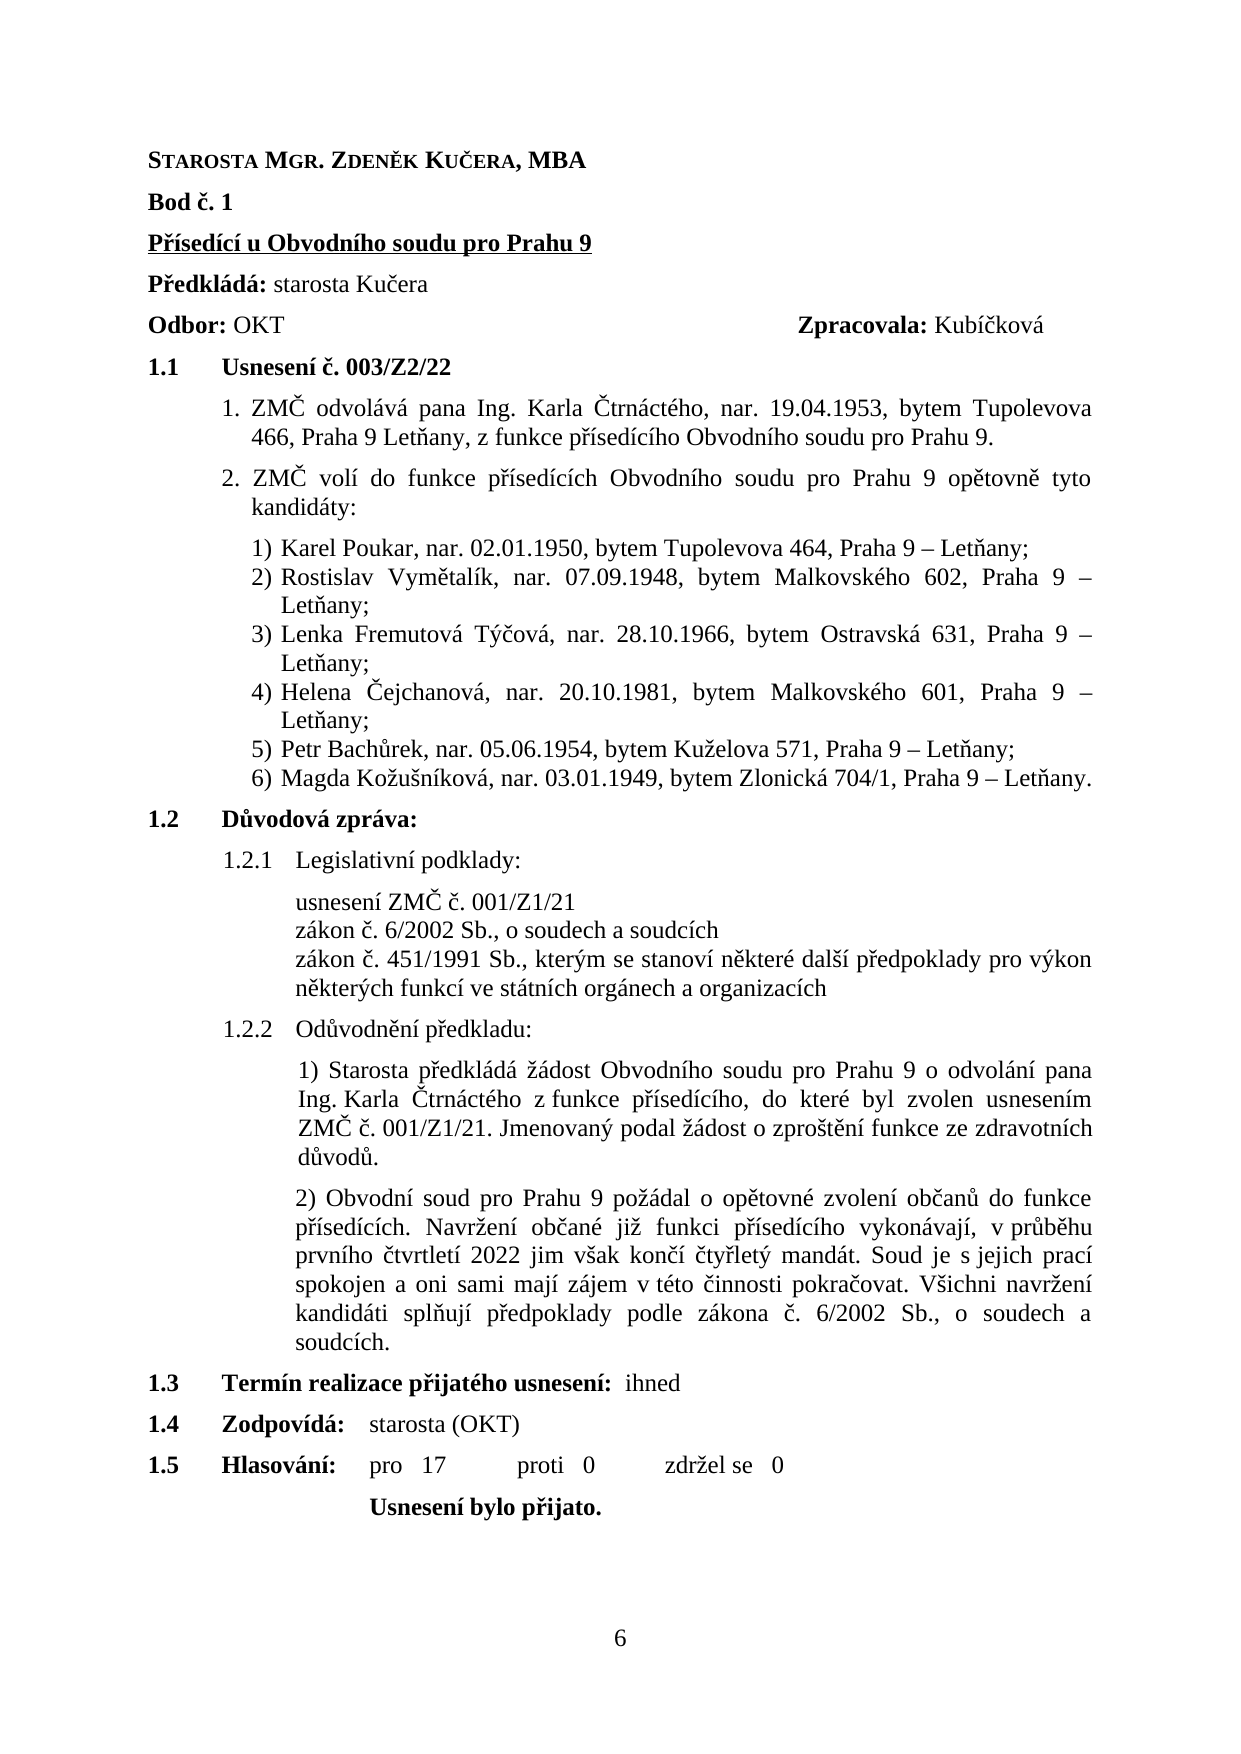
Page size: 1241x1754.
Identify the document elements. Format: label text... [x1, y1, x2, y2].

text 1) Starosta předkládá žádost Obvodního soudu pro Prahu 9 o odvolání pana Ing. Karla Čtrnáctého z funkce přísedícího, do které byl zvolen usnesením ZMČ č. 001/Z1/21. Jmenovaný podal žádost o zproštění funkce ze zdravotních důvodů. [298, 1055, 1093, 1170]
subtitle Bod č. 1 [148, 187, 1093, 215]
text 1.2 Důvodová zpráva: [148, 804, 1093, 833]
text 1.2.2 Odůvodnění předkladu: [223, 1014, 1093, 1043]
list Helena Čejchanová, nar. 20.10.1981, bytem Malkovského 601, Praha 9 – Letňany; [251, 677, 1093, 734]
text Usnesení bylo přijato. [369, 1492, 1093, 1520]
text 1.3 Termín realizace přijatého usnesení: ihned [148, 1368, 1093, 1397]
text 1. ZMČ odvolává pana Ing. Karla Čtrnáctého, nar. 19.04.1953, bytem Tupolevova 466, Praha 9 Letňany, z funkce přísedícího Obvodního soudu pro Prahu 9. [221, 393, 1093, 450]
text 2. ZMČ volí do funkce přísedících Obvodního soudu pro Prahu 9 opětovně tyto kandidáty: [221, 463, 1093, 520]
text 1.2.1 Legislativní podklady: [148, 845, 1093, 874]
list Karel Poukar, nar. 02.01.1950, bytem Tupolevova 464, Praha 9 – Letňany; [251, 533, 1093, 562]
text zákon č. 451/1991 Sb., kterým se stanoví některé další předpoklady pro výkon některých funkcí ve státních orgánech a organizacích [295, 944, 1093, 1002]
list Petr Bachůrek, nar. 05.06.1954, bytem Kuželova 571, Praha 9 – Letňany; [251, 734, 1093, 763]
text Předkládá: starosta Kučera [148, 269, 1093, 298]
text zákon č. 6/2002 Sb., o soudech a soudcích [295, 915, 1093, 944]
text 2) Obvodní soud pro Prahu 9 požádal o opětovné zvolení občanů do funkce přísedících. Navržení občané již funkci přísedícího vykonávají, v průběhu prvního čtvrtletí 2022 jim však končí čtyřletý mandát. Soud je s jejich prací spokojen a oni sami mají zájem v této činnosti pokračovat. Všichni navržení kandidáti splňují předpoklady podle zákona č. 6/2002 Sb., o soudech a soudcích. [295, 1183, 1093, 1355]
text 1.4 Zodpovídá: starosta (OKT) [148, 1409, 1093, 1438]
text 1.1 Usnesení č. 003/Z2/22 [148, 352, 1093, 380]
text usnesení ZMČ č. 001/Z1/21 [295, 887, 1093, 915]
text 1.5 Hlasování: pro 17 proti 0 zdržel se 0 [148, 1450, 1093, 1479]
subtitle Přísedící u Obvodního soudu pro Prahu 9 [148, 228, 1093, 257]
list Lenka Fremutová Týčová, nar. 28.10.1966, bytem Ostravská 631, Praha 9 – Letňany; [251, 619, 1093, 677]
list Rostislav Vymětalík, nar. 07.09.1948, bytem Malkovského 602, Praha 9 – Letňany; [251, 562, 1093, 619]
subtitle Starosta Mgr. Zdeněk Kučera, MBA [148, 145, 1093, 174]
text Odbor: OKT Zpracovala: Kubíčková [148, 310, 1093, 339]
list Magda Kožušníková, nar. 03.01.1949, bytem Zlonická 704/1, Praha 9 – Letňany. [251, 763, 1093, 792]
